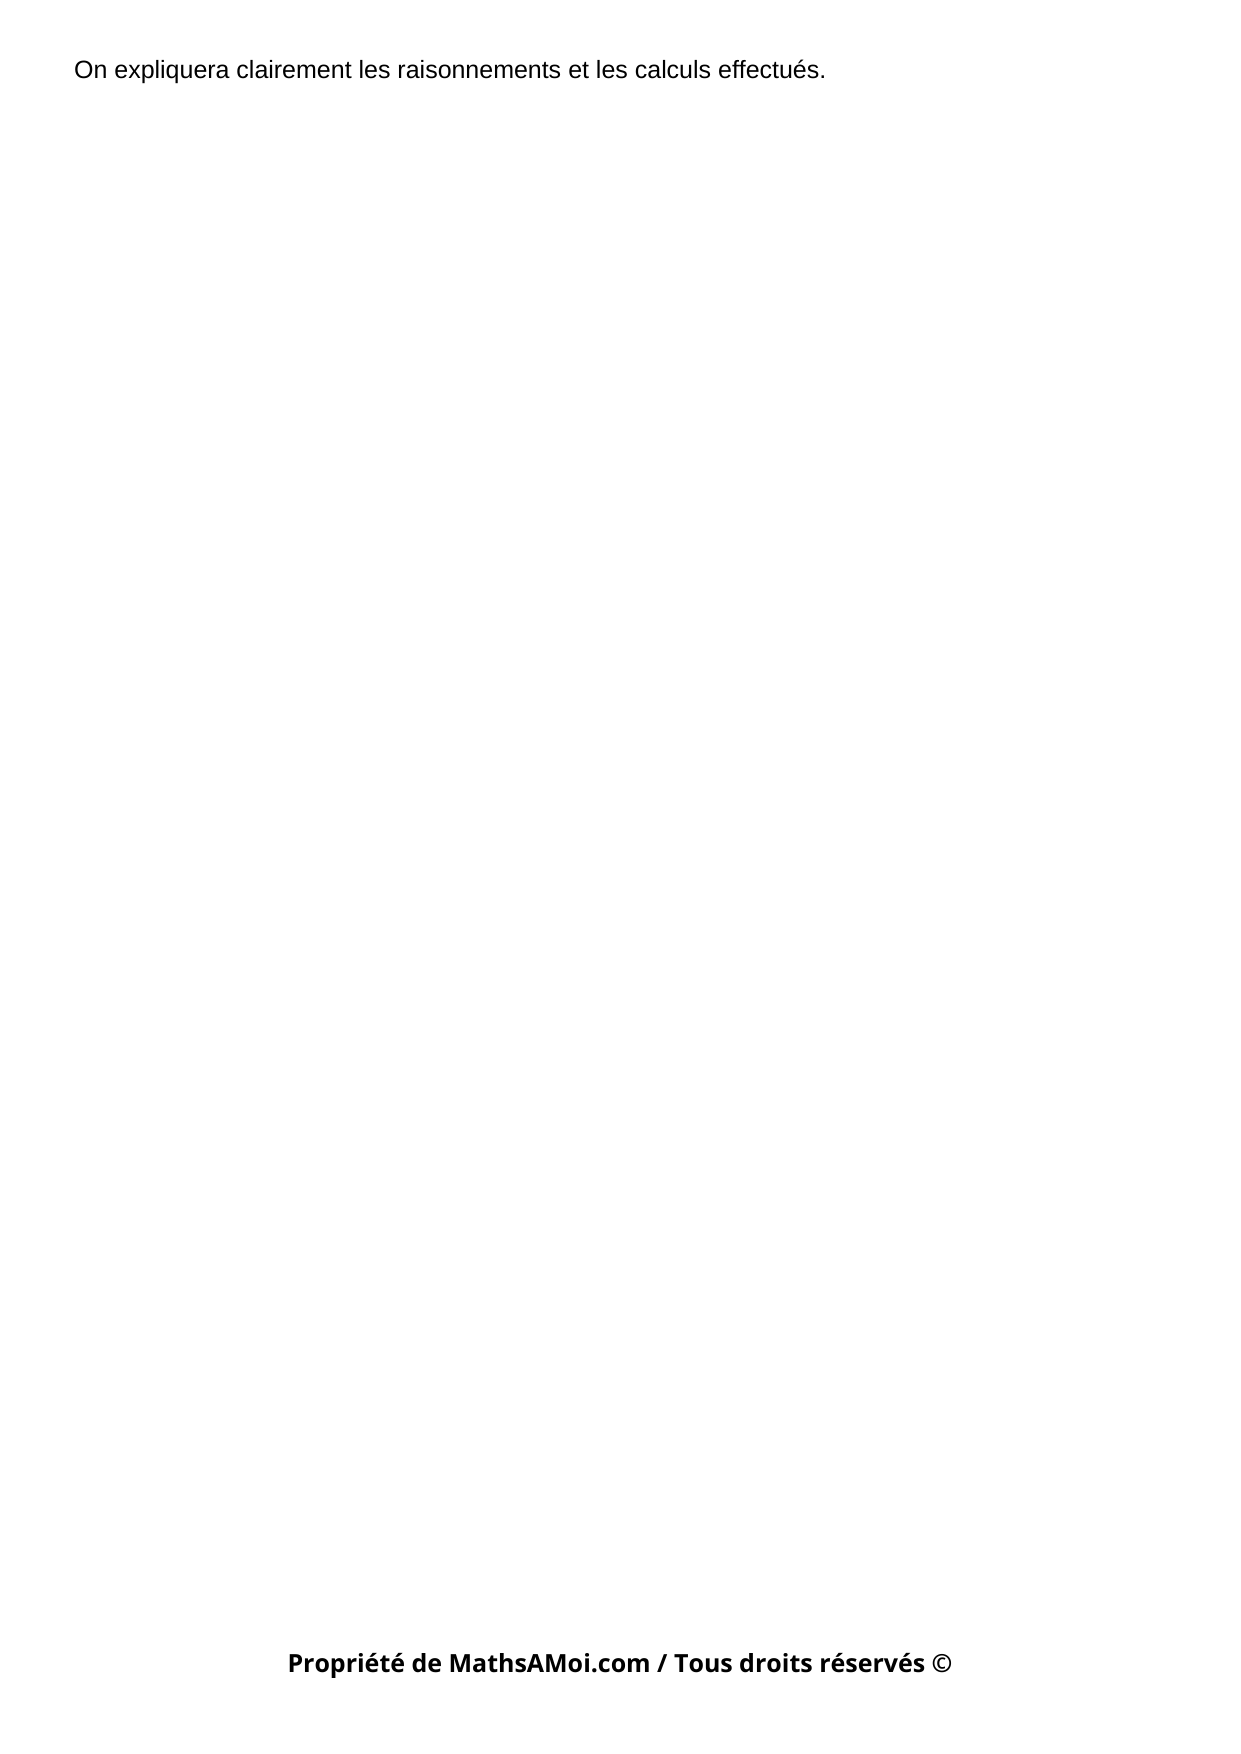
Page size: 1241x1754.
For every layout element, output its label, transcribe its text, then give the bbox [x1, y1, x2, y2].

text On expliquera clairement les raisonnements et les calculs effectués. [74, 55, 1166, 84]
